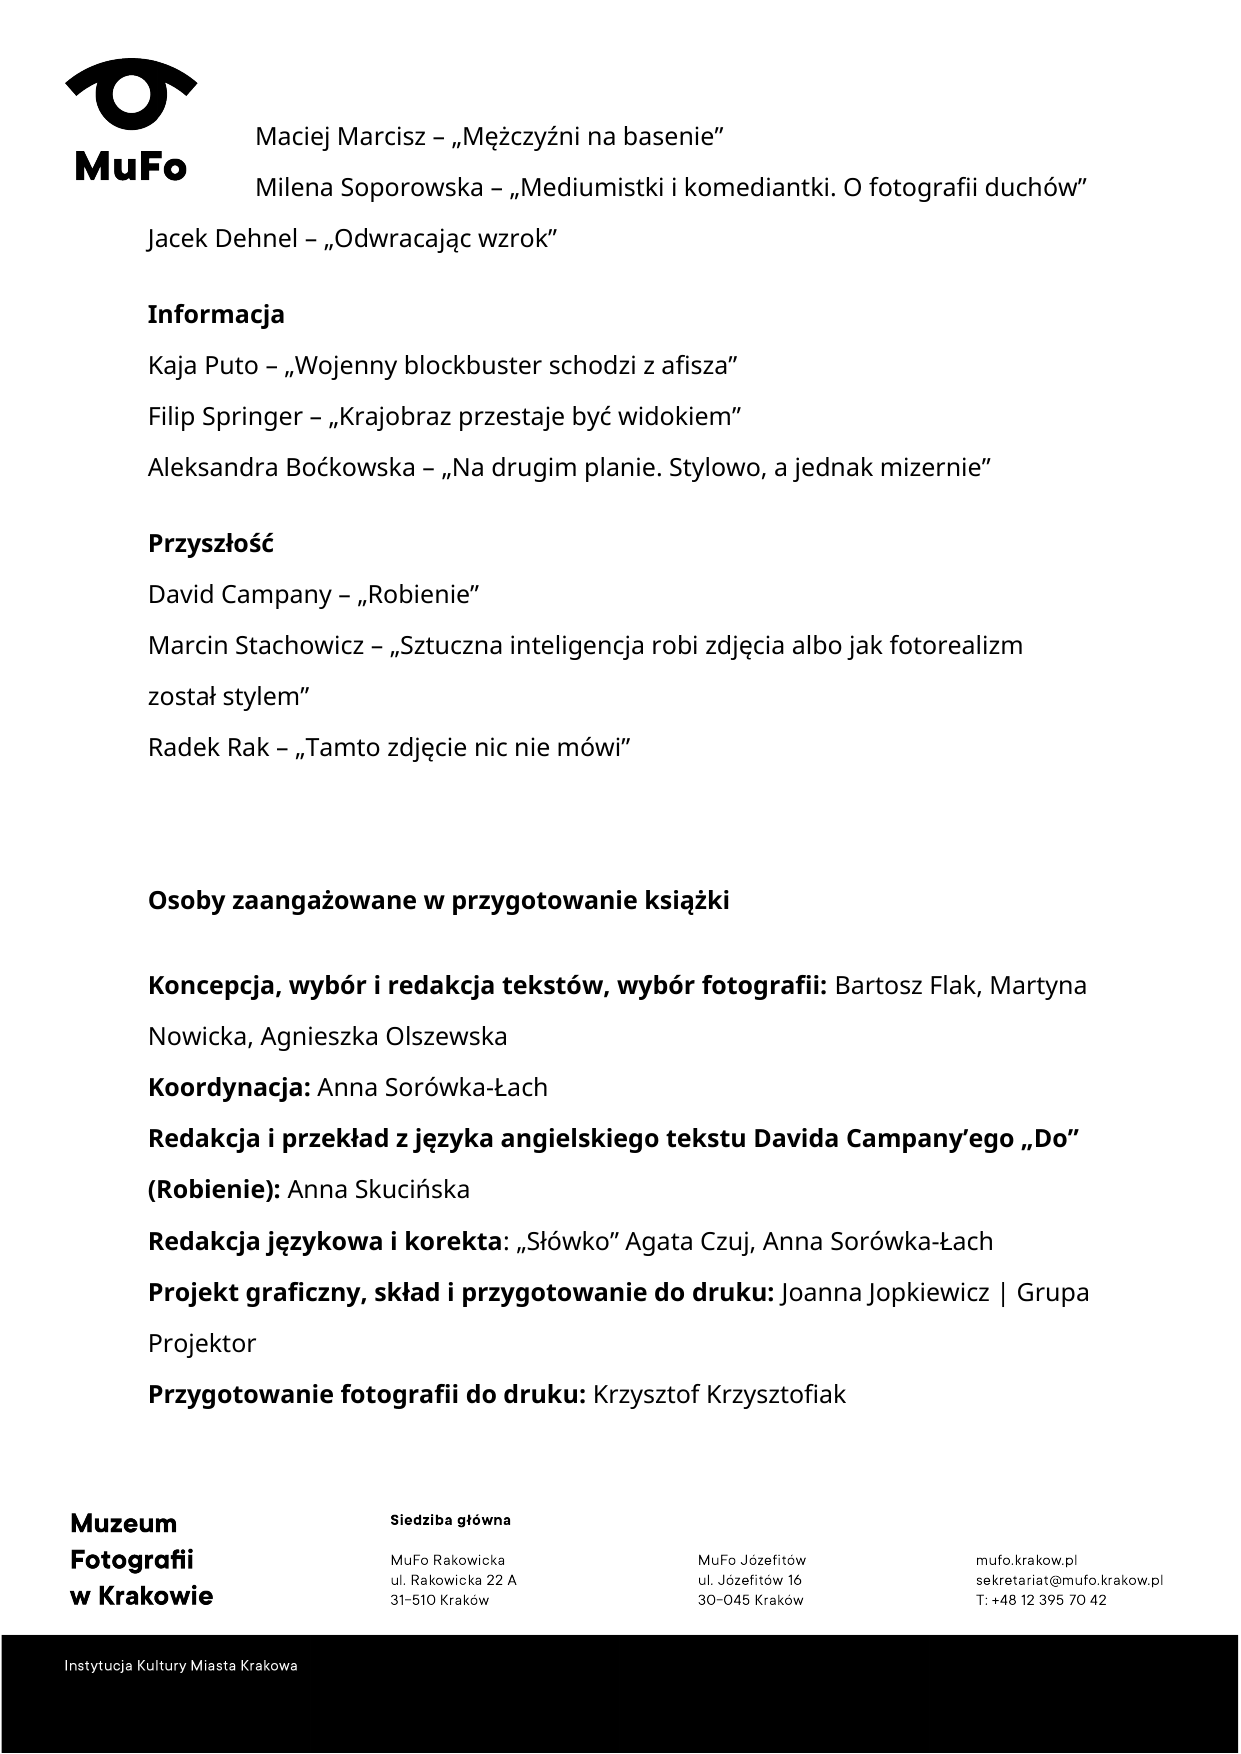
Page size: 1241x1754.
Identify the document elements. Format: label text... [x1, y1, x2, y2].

text Projekt graficzny, skład i przygotowanie do druku: Joanna Jopkiewicz | Grupa Projektor [148, 1274, 1092, 1359]
text Redakcja językowa i korekta: „Słówko” Agata Czuj, Anna Sorówka-Łach [148, 1223, 1092, 1257]
text Marcin Stachowicz – „Sztuczna inteligencja robi zdjęcia albo jak fotorealizm został stylem” [148, 628, 1092, 713]
text Redakcja i przekład z języka angielskiego tekstu Davida Campany’ego „Do” (Robienie): Anna Skucińska [148, 1121, 1092, 1206]
text Osoby zaangażowane w przygotowanie książki [148, 883, 1092, 917]
picture [3, 0, 236, 185]
text Aleksandra Boćkowska – „Na drugim planie. Stylowo, a jednak mizernie” [148, 449, 1092, 483]
text Koncepcja, wybór i redakcja tekstów, wybór fotografii: Bartosz Flak, Martyna Nowicka, Agnieszka Olszewska [148, 968, 1092, 1053]
text Przygotowanie fotografii do druku: Krzysztof Krzysztofiak [148, 1376, 1092, 1410]
text Koordynacja: Anna Sorówka-Łach [148, 1070, 1092, 1104]
text Kaja Puto – „Wojenny blockbuster schodzi z afisza” [148, 347, 1092, 381]
text Milena Soporowska – „Mediumistki i komediantki. O fotografii duchów” [148, 169, 1092, 203]
text David Campany – „Robienie” [148, 577, 1092, 611]
text Informacja [148, 296, 1092, 330]
picture [1, 1509, 1239, 1753]
text Jacek Dehnel – „Odwracając wzrok” [148, 220, 1092, 254]
text Przyszłość [148, 526, 1092, 559]
text Maciej Marcisz – „Mężczyźni na basenie” [148, 118, 1092, 152]
text Radek Rak – „Tamto zdjęcie nic nie mówi” [148, 730, 1092, 764]
text Filip Springer – „Krajobraz przestaje być widokiem” [148, 398, 1092, 432]
